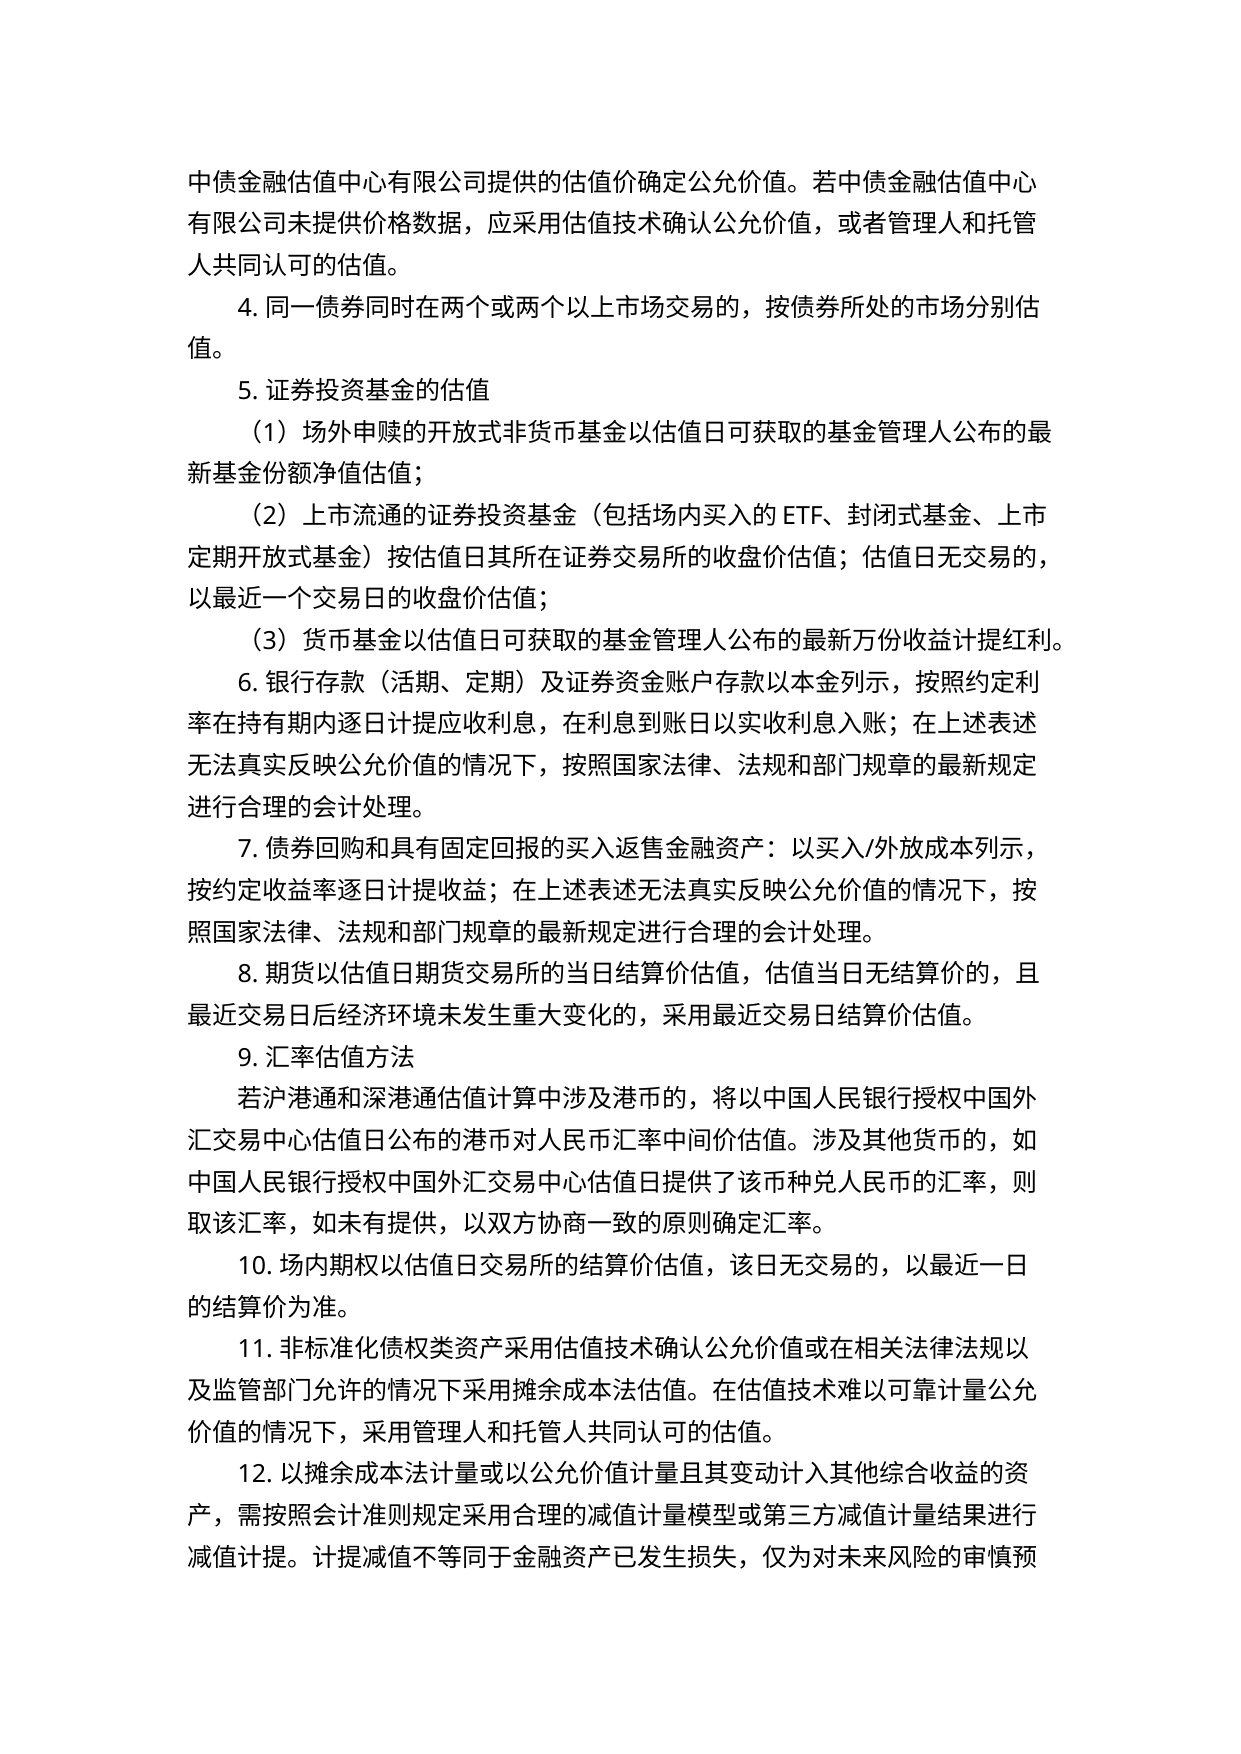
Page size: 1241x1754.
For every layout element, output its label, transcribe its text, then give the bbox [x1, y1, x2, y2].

text 9. 汇率估值方法 [187, 1037, 1053, 1073]
text 11. 非标准化债权类资产采用估值技术确认公允价值或在相关法律法规以及监管部门允许的情况下采用摊余成本法估值。在估值技术难以可靠计量公允价值的情况下，采用管理人和托管人共同认可的估值。 [187, 1329, 1053, 1448]
text （3）货币基金以估值日可获取的基金管理人公布的最新万份收益计提红利。 [187, 620, 1053, 657]
text 7. 债券回购和具有固定回报的买入返售金融资产：以买入/外放成本列示，按约定收益率逐日计提收益；在上述表述无法真实反映公允价值的情况下，按照国家法律、法规和部门规章的最新规定进行合理的会计处理。 [187, 829, 1053, 948]
text （2）上市流通的证券投资基金（包括场内买入的ETF、封闭式基金、上市定期开放式基金）按估值日其所在证券交易所的收盘价估值；估值日无交易的，以最近一个交易日的收盘价估值； [187, 495, 1053, 615]
text 10. 场内期权以估值日交易所的结算价估值，该日无交易的，以最近一日的结算价为准。 [187, 1245, 1053, 1323]
text 5. 证券投资基金的估值 [187, 370, 1053, 407]
text 若沪港通和深港通估值计算中涉及港币的，将以中国人民银行授权中国外汇交易中心估值日公布的港币对人民币汇率中间价估值。涉及其他货币的，如中国人民银行授权中国外汇交易中心估值日提供了该币种兑人民币的汇率，则取该汇率，如未有提供，以双方协商一致的原则确定汇率。 [187, 1079, 1053, 1240]
text 6. 银行存款（活期、定期）及证券资金账户存款以本金列示，按照约定利率在持有期内逐日计提应收利息，在利息到账日以实收利息入账；在上述表述无法真实反映公允价值的情况下，按照国家法律、法规和部门规章的最新规定进行合理的会计处理。 [187, 662, 1053, 823]
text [187, 1454, 1053, 1573]
text 8. 期货以估值日期货交易所的当日结算价估值，估值当日无结算价的，且最近交易日后经济环境未发生重大变化的，采用最近交易日结算价估值。 [187, 954, 1053, 1032]
text 4. 同一债券同时在两个或两个以上市场交易的，按债券所处的市场分别估值。 [187, 287, 1053, 365]
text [187, 162, 1053, 282]
text （1）场外申赎的开放式非货币基金以估值日可获取的基金管理人公布的最新基金份额净值估值； [187, 412, 1053, 490]
